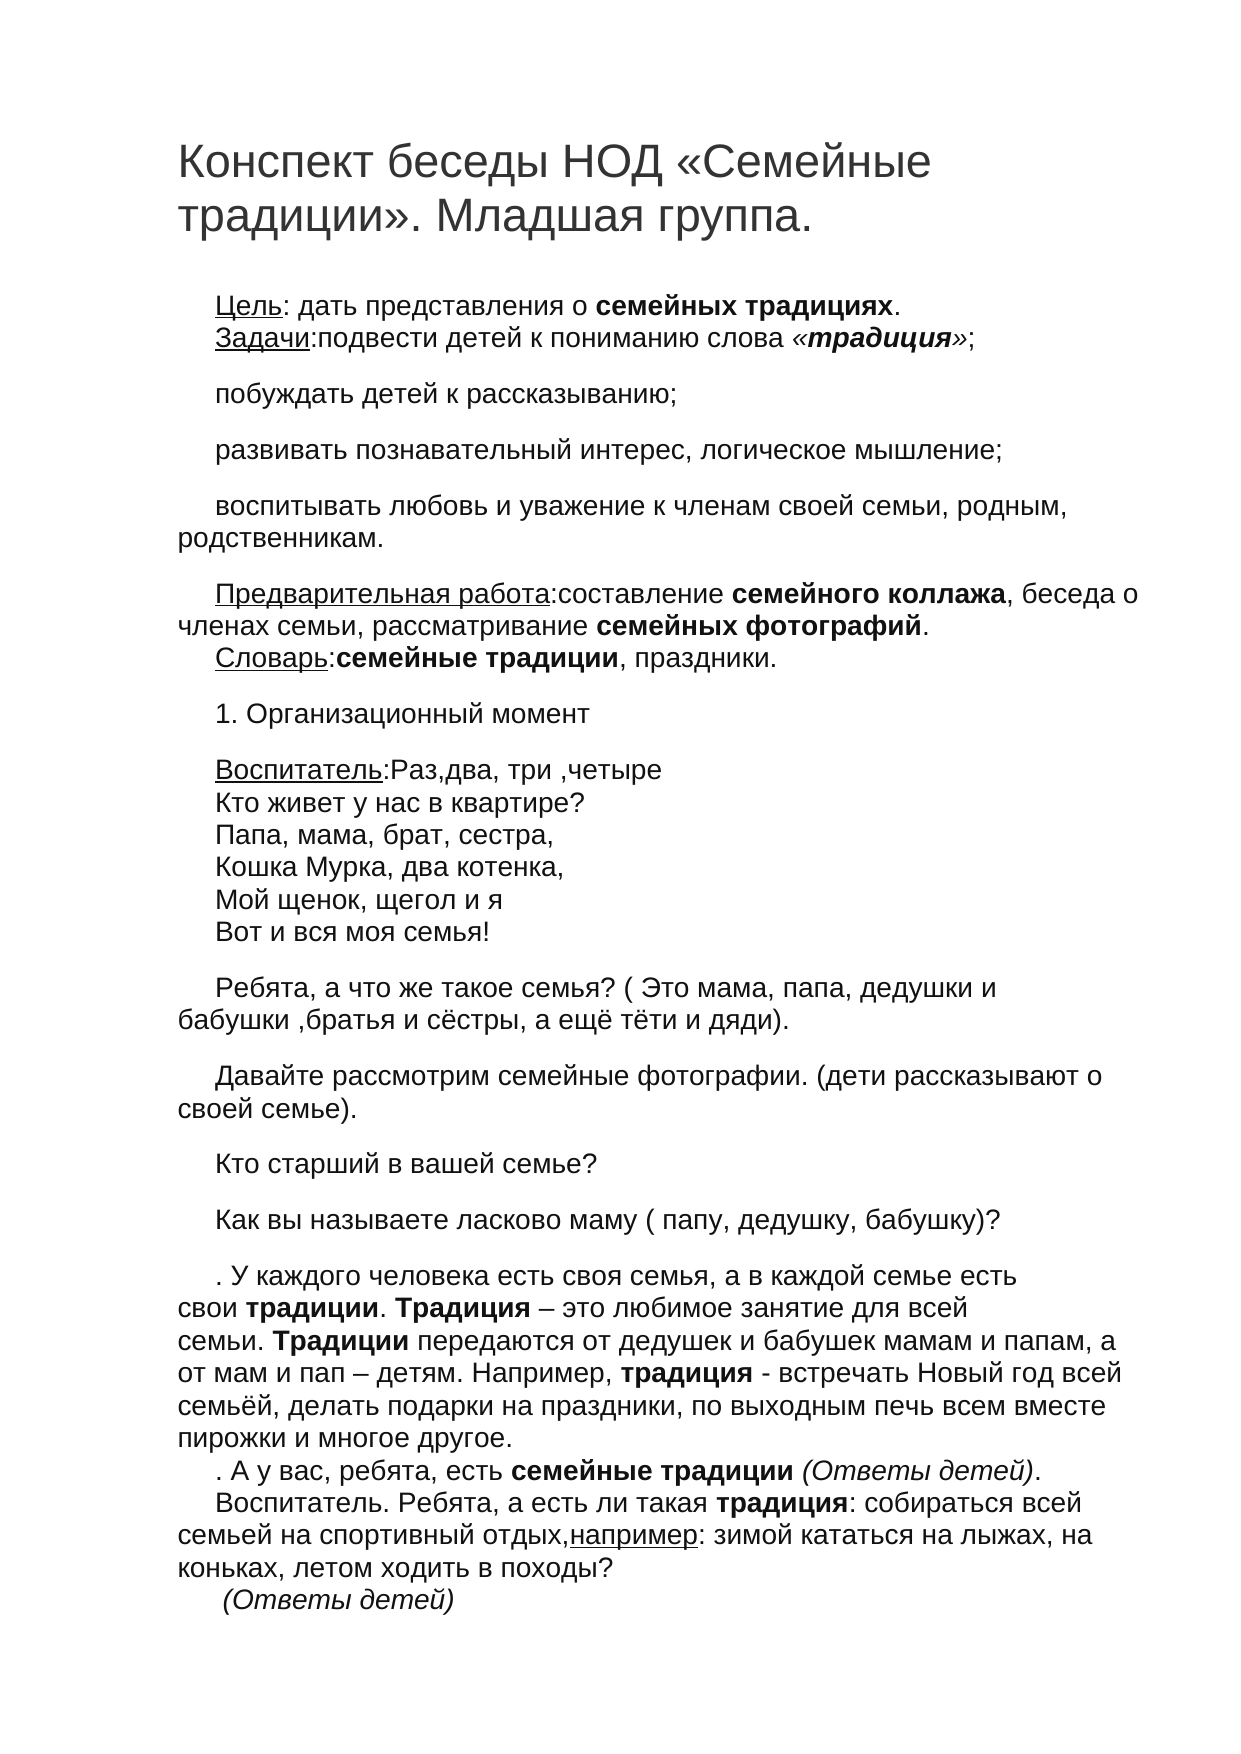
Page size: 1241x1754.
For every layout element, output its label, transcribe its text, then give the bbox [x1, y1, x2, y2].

text Давайте рассмотрим семейные фотографии. (дети рассказывают о своей семье). [177, 1059, 1152, 1124]
text . А у вас, ребята, есть семейные традиции (Ответы детей). [177, 1453, 1152, 1486]
text Ребята, а что же такое семья? ( Это мама, папа, дедушки и бабушки ,братья и сёстры, а ещё тёти и дяди). [177, 971, 1152, 1036]
text Как вы называете ласково маму ( папу, дедушку, бабушку)? [177, 1203, 1152, 1236]
text Воспитатель. Ребята, а есть ли такая традиция: собираться всей семьей на спортивный отдых,например: зимой кататься на лыжах, на коньках, летом ходить в походы? [177, 1486, 1152, 1583]
text Конспект беседы НОД «Семейные традиции». Младшая группа. [177, 134, 1152, 242]
text Мой щенок, щегол и я [177, 883, 1152, 915]
text Цель: дать представления о семейных традициях. [177, 288, 1152, 321]
text . У каждого человека есть своя семья, а в каждой семье есть свои традиции. Традиция – это любимое занятие для всей семьи. Традиции передаются от дедушек и бабушек мамам и папам, а от мам и пап – детям. Например, традиция - встречать Новый год всей семьёй, делать подарки на праздники, по выходным печь всем вместе пирожки и многое другое. [177, 1259, 1152, 1453]
text Словарь:семейные традиции, праздники. [177, 641, 1152, 674]
text развивать познавательный интерес, логическое мышление; [177, 433, 1152, 465]
text Папа, мама, брат, сестра, [177, 818, 1152, 850]
text Задачи:подвести детей к пониманию слова «традиция»; [177, 321, 1152, 353]
text Кошка Мурка, два котенка, [177, 850, 1152, 883]
text побуждать детей к рассказыванию; [177, 377, 1152, 409]
text (Ответы детей) [177, 1583, 1152, 1615]
text Предварительная работа:составление семейного коллажа, беседа о членах семьи, рассматривание семейных фотографий. [177, 577, 1152, 641]
text Кто старший в вашей семье? [177, 1147, 1152, 1180]
text Кто живет у нас в квартире? [177, 786, 1152, 818]
text Вот и вся моя семья! [177, 915, 1152, 947]
text воспитывать любовь и уважение к членам своей семьи, родным, родственникам. [177, 488, 1152, 553]
text Воспитатель:Раз,два, три ,четыре [177, 753, 1152, 786]
text 1. Организационный момент [177, 697, 1152, 730]
